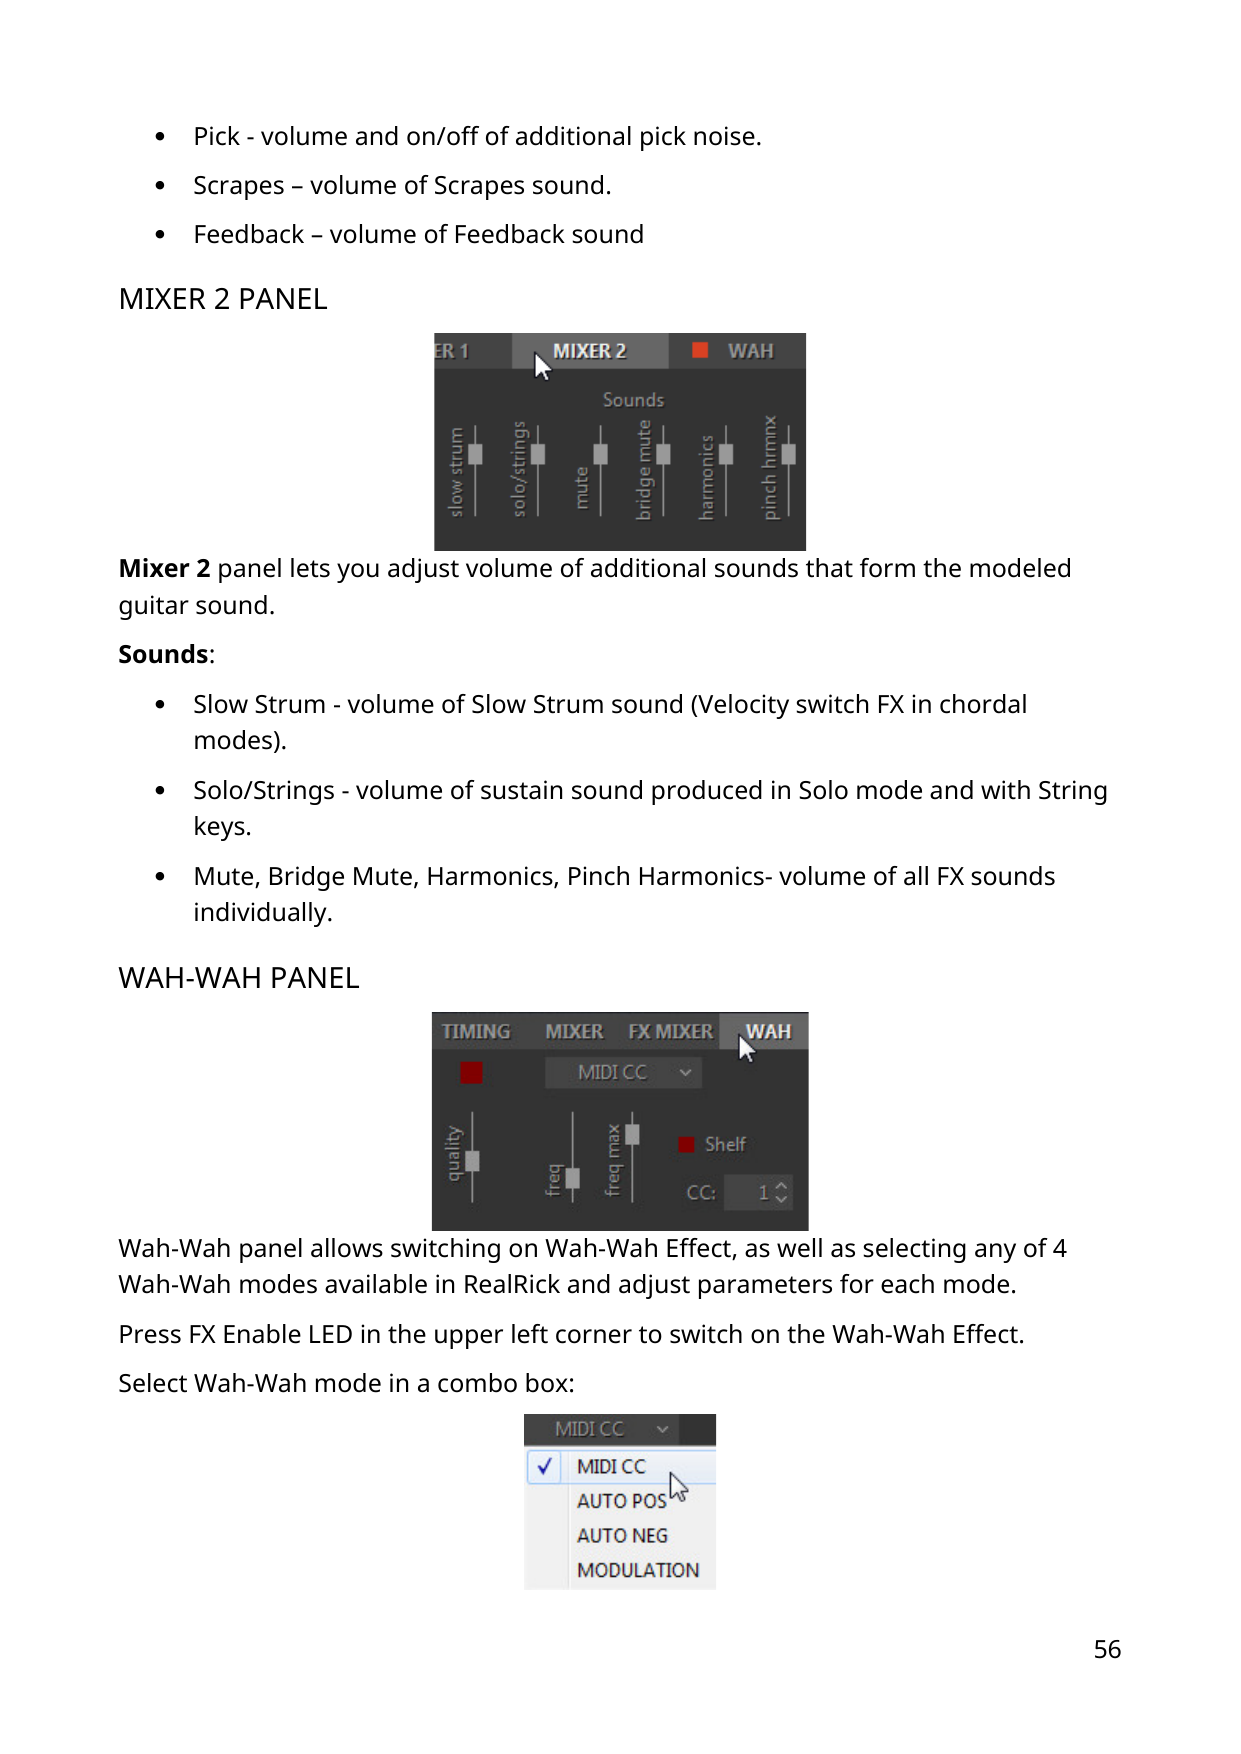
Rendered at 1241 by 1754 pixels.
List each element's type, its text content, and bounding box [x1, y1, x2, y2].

text Press FX Enable LED in the upper left corner to switch on the Wah-Wah Effect. [118, 1316, 1122, 1350]
list Pick - volume and on/off of additional pick noise. [156, 118, 1122, 152]
text Select Wah-Wah mode in a combo box: [118, 1366, 1122, 1399]
text Sounds: [118, 637, 1122, 671]
text Mixer 2 panel lets you adjust volume of additional sounds that form the modeled guitar sound. [118, 551, 1122, 622]
picture [431, 1012, 809, 1231]
picture [434, 333, 807, 551]
list Slow Strum - volume of Slow Strum sound (Velocity switch FX in chordal modes). [156, 686, 1122, 757]
picture [524, 1414, 717, 1590]
subtitle Mixer 2 panel [118, 278, 1122, 318]
list Feedback – volume of Feedback sound [156, 217, 1122, 251]
list Solo/Strings - volume of sustain sound produced in Solo mode and with String keys. [156, 772, 1122, 843]
list Scrapes – volume of Scrapes sound. [156, 167, 1122, 201]
list Mute, Bridge Mute, Harmonics, Pinch Harmonics- volume of all FX sounds individually. [156, 858, 1122, 929]
subtitle Wah-Wah panel [118, 957, 1122, 997]
text Wah-Wah panel allows switching on Wah-Wah Effect, as well as selecting any of 4 Wah-Wah modes available in RealRick and adjust parameters for each mode. [118, 1230, 1122, 1301]
